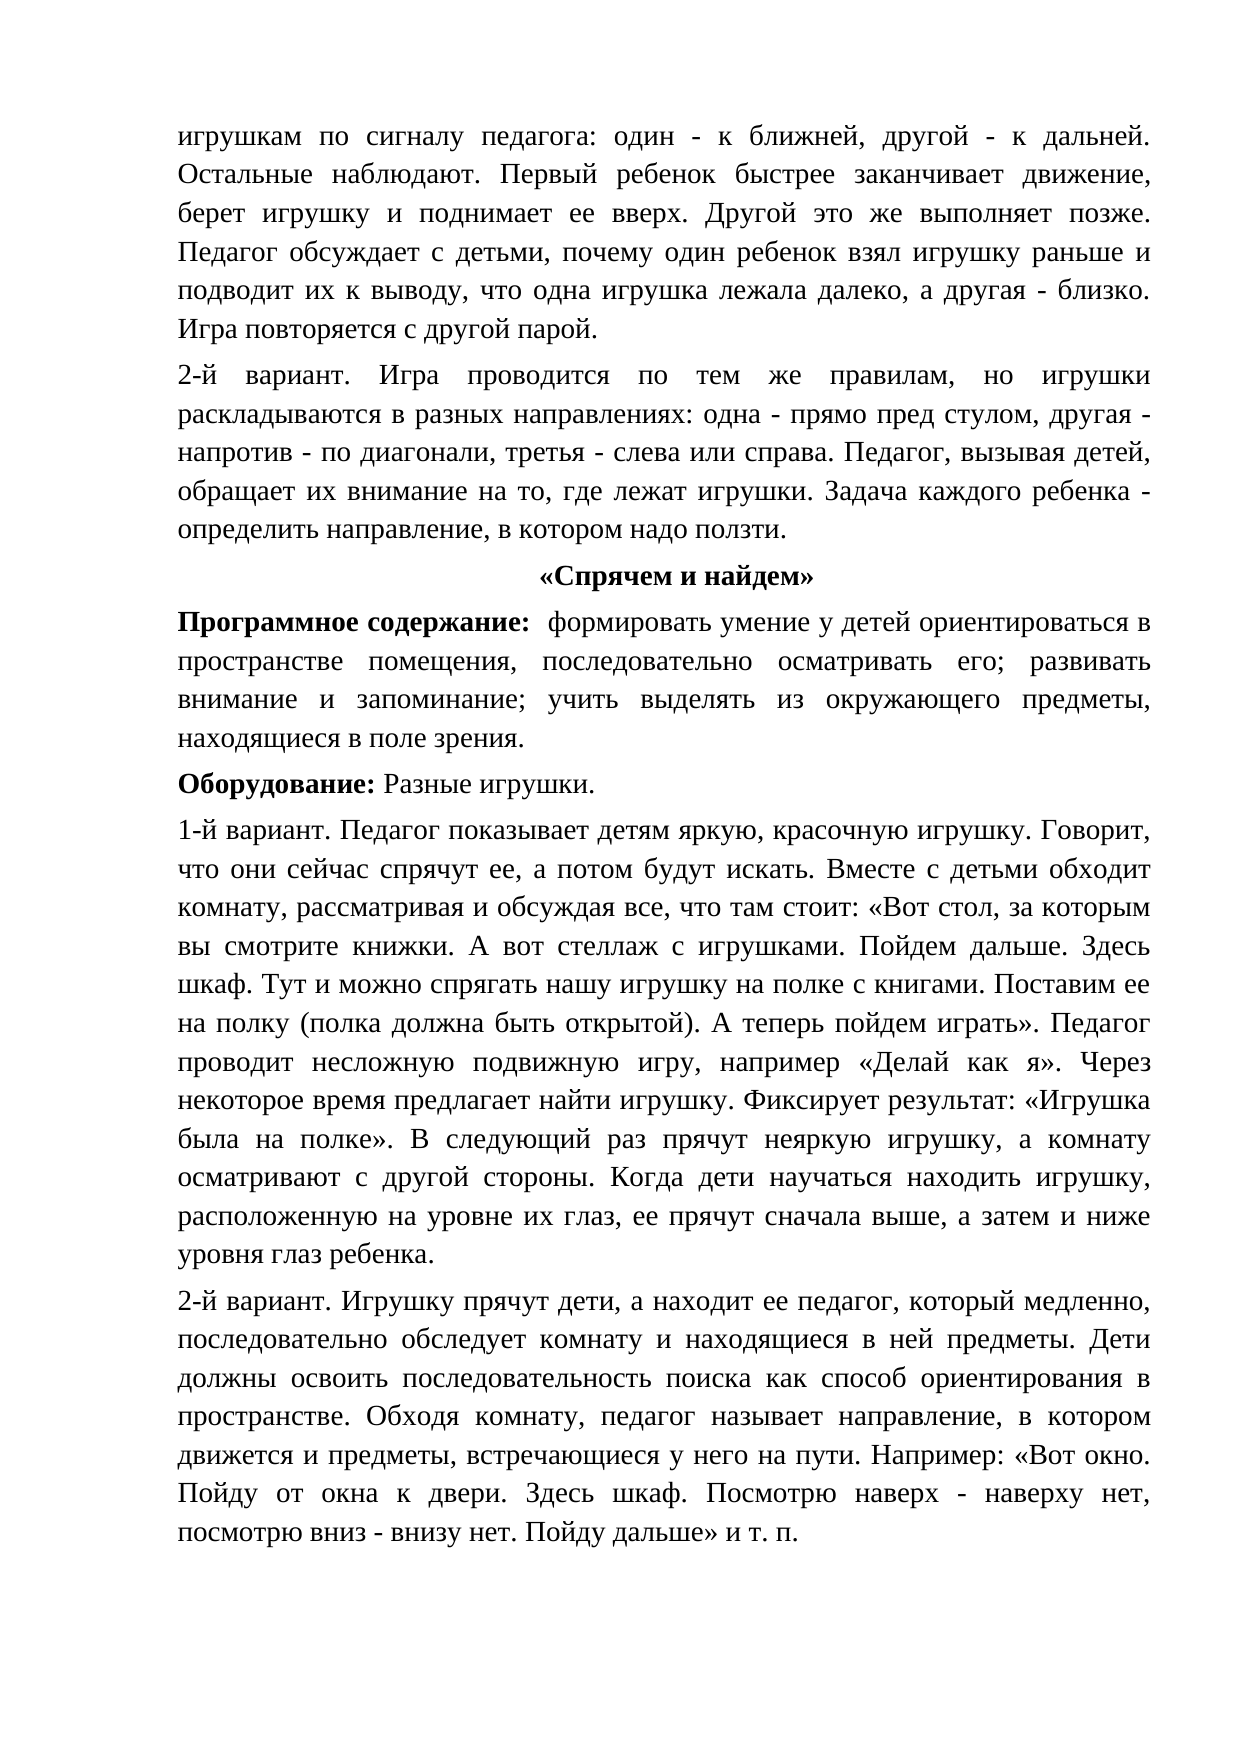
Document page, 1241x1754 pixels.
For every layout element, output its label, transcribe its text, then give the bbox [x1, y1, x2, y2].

text 1-й вариант. Педагог показывает детям яркую, красочную игрушку. Говорит, что они сейчас спрячут ее, а потом будут искать. Вместе с детьми обходит комнату, рассматривая и обсуждая все, что там стоит: «Вот стол, за которым вы смотрите книжки. А вот стеллаж с игрушками. Пойдем дальше. Здесь шкаф. Тут и можно спрягать нашу игрушку на полке с книгами. Поставим ее на полку (полка должна быть открытой). А теперь пойдем играть». Педагог проводит несложную подвижную игру, например «Делай как я». Через некоторое время предлагает найти игрушку. Фиксирует результат: «Игрушка была на полке». В следующий раз прячут неяркую игрушку, а комнату осматривают с другой стороны. Когда дети научаться находить игрушку, расположенную на уровне их глаз, ее прячут сначала выше, а затем и ниже уровня глаз ребенка. [177, 812, 1152, 1270]
text 2-й вариант. Игра проводится по тем же правилам, но игрушки раскладываются в разных направлениях: одна - прямо пред стулом, другая - напротив - по диагонали, третья - слева или справа. Педагог, вызывая детей, обращает их внимание на то, где лежат игрушки. Задача каждого ребенка - определить направление, в котором надо ползти. [177, 357, 1152, 545]
text Программное содержание: формировать умение у детей ориентироваться в пространстве помещения, последовательно осматривать его; развивать внимание и запоминание; учить выделять из окружающего предметы, находящиеся в поле зрения. [177, 604, 1152, 753]
text «Спрячем и найдем» [177, 558, 1152, 591]
text Оборудование: Разные игрушки. [177, 766, 1152, 799]
text 2-й вариант. Игрушку прячут дети, а находит ее педагог, который медленно, последовательно обследует комнату и находящиеся в ней предметы. Дети должны освоить последовательность поиска как способ ориентирования в пространстве. Обходя комнату, педагог называет направление, в котором движется и предметы, встречающиеся у него на пути. Например: «Вот окно. Пойду от окна к двери. Здесь шкаф. Посмотрю наверх - наверху нет, посмотрю вниз - внизу нет. Пойду дальше» и т. п. [177, 1283, 1152, 1547]
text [177, 118, 1152, 344]
